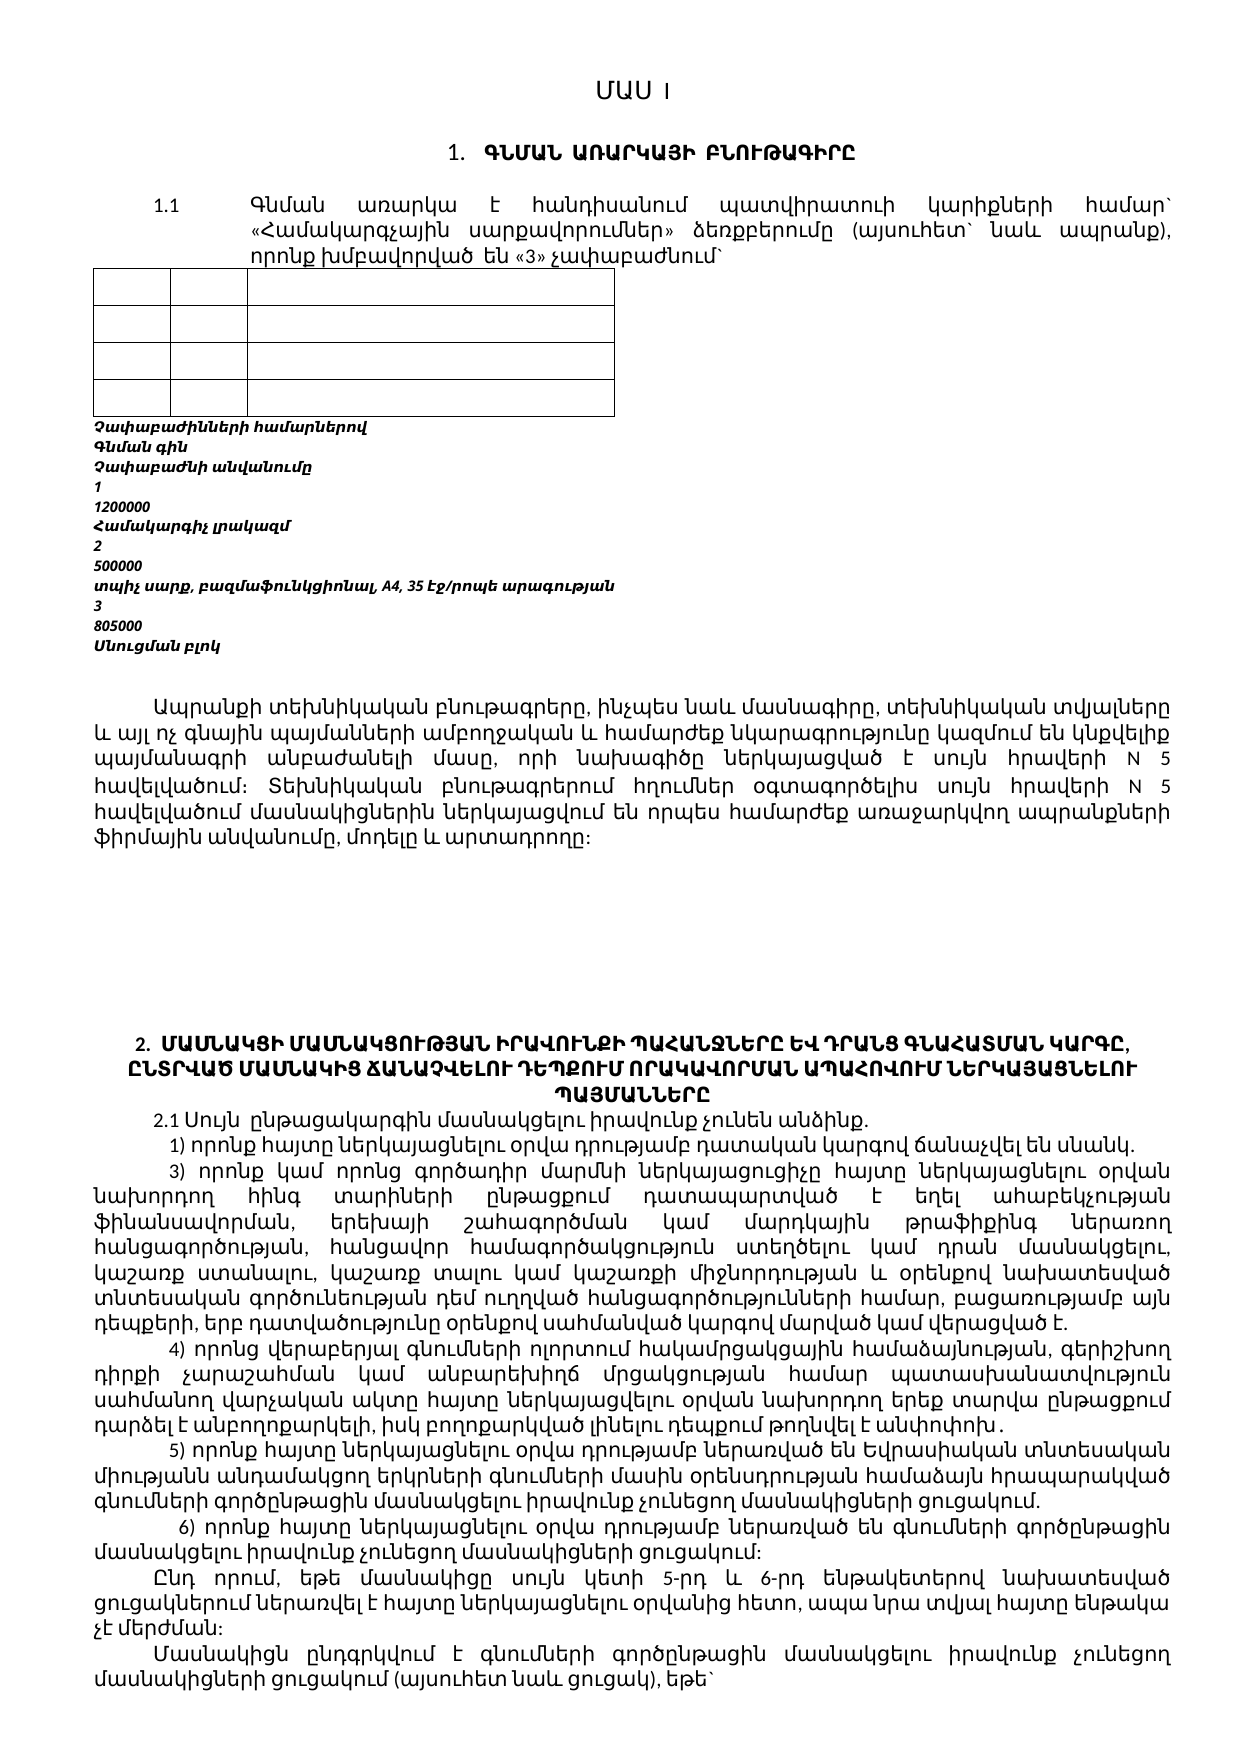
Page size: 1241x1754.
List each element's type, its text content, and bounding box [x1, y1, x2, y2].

text 5) որոնք հայտը ներկայացնելու օրվա դրությամբ ներառված են Եվրասիական տնտեսական միությանն անդամակցող երկրների գնումների մասին օրենսդրության համաձայն հրապարակված գնումների գործընթացին մասնակցելու իրավունք չունեցող մասնակիցների ցուցակում. [94, 1438, 1171, 1514]
subtitle Գնման առարկա է հանդիսանում պատվիրատուի կարիքների համար` «Համակարգչային սարքավորումներ» ձեռքբերումը (այսուհետ` նաև ապրանք), որոնք խմբավորված են «3» չափաբաժնում` [153, 192, 1171, 268]
text Մասնակիցն ընդգրկվում է գնումների գործընթացին մասնակցելու իրավունք չունեցող մասնակիցների ցուցակում (այսուհետ նաև ցուցակ), եթե` [94, 1641, 1171, 1692]
text 1) որոնք հայտը ներկայացնելու օրվա դրությամբ դատական կարգով ճանաչվել են սնանկ. [94, 1133, 1171, 1158]
text ՄԱՍ I [94, 75, 1171, 106]
text Ապրանքի տեխնիկական բնութագրերը, ինչպես նաև մասնագիրը, տեխնիկական տվյալները և այլ ոչ գնային պայմանների ամբողջական և համարժեք նկարագրությունը կազմում են կնքվելիք պայմանագրի անբաժանելի մասը, որի նախագիծը ներկայացված է սույն հրավերի N 5 հավելվածում։ Տեխնիկական բնութագրերում հղումներ օգտագործելիս սույն հրավերի N 5 հավելվածում մասնակիցներին ներկայացվում են որպես համարժեք առաջարկվող ապրանքների ֆիրմային անվանումը, մոդելը և արտադրողը: [94, 694, 1171, 850]
text 2.1 Սույն ընթացակարգին մասնակցելու իրավունք չունեն անձինք. [94, 1107, 1171, 1133]
text 6) որոնք հայտը ներկայացնելու օրվա դրությամբ ներառված են գնումների գործընթացին մասնակցելու իրավունք չունեցող մասնակիցների ցուցակում: [94, 1514, 1171, 1565]
text 3) որոնք կամ որոնց գործադիր մարմնի ներկայացուցիչը հայտը ներկայացնելու օրվան նախորդող հինգ տարիների ընթացքում դատապարտված է եղել ահաբեկչության ֆինանսավորման, երեխայի շահագործման կամ մարդկային թրաֆիքինգ ներառող հանցագործության, հանցավոր համագործակցություն ստեղծելու կամ դրան մասնակցելու, կաշառք ստանալու, կաշառք տալու կամ կաշառքի միջնորդության և օրենքով նախատեսված տնտեսական գործունեության դեմ ուղղված հանցագործությունների համար, բացառությամբ այն դեպքերի, երբ դատվածությունը օրենքով սահմանված կարգով մարված կամ վերացված է. [94, 1158, 1171, 1336]
text Ընդ որում, եթե մասնակիցը սույն կետի 5-րդ և 6-րդ ենթակետերով նախատեսված ցուցակներում ներառվել է հայտը ներկայացնելու օրվանից հետո, ապա նրա տվյալ հայտը ենթակա չէ մերժման: [94, 1565, 1171, 1641]
text 4) որոնց վերաբերյալ գնումների ոլորտում հակամրցակցային համաձայնության, գերիշխող դիրքի չարաշահման կամ անբարեխիղճ մրցակցության համար պատասխանատվություն սահմանող վարչական ակտը հայտը ներկայացվելու օրվան նախորդող երեք տարվա ընթացքում դարձել է անբողոքարկելի, իսկ բողոքարկված լինելու դեպքում թողնվել է անփոփոխ․ [94, 1336, 1171, 1438]
list ԳՆՄԱՆ ԱՌԱՐԿԱՅԻ ԲՆՈՒԹԱԳԻՐԸ [131, 136, 1171, 167]
text 2. ՄԱՍՆԱԿՑԻ ՄԱՍՆԱԿՑՈՒԹՅԱՆ ԻՐԱՎՈՒՆՔԻ ՊԱՀԱՆՋՆԵՐԸ ԵՎ ԴՐԱՆՑ ԳՆԱՀԱՏՄԱՆ ԿԱՐԳԸ, ԸՆՏՐՎԱԾ ՄԱՍՆԱԿԻՑ ՃԱՆԱՉՎԵԼՈՒ ԴԵՊՔՈՒՄ ՈՐԱԿԱՎՈՐՄԱՆ ԱՊԱՀՈՎՈՒՄ ՆԵՐԿԱՅԱՑՆԵԼՈՒ ՊԱՅՄԱՆՆԵՐԸ [94, 1031, 1171, 1107]
